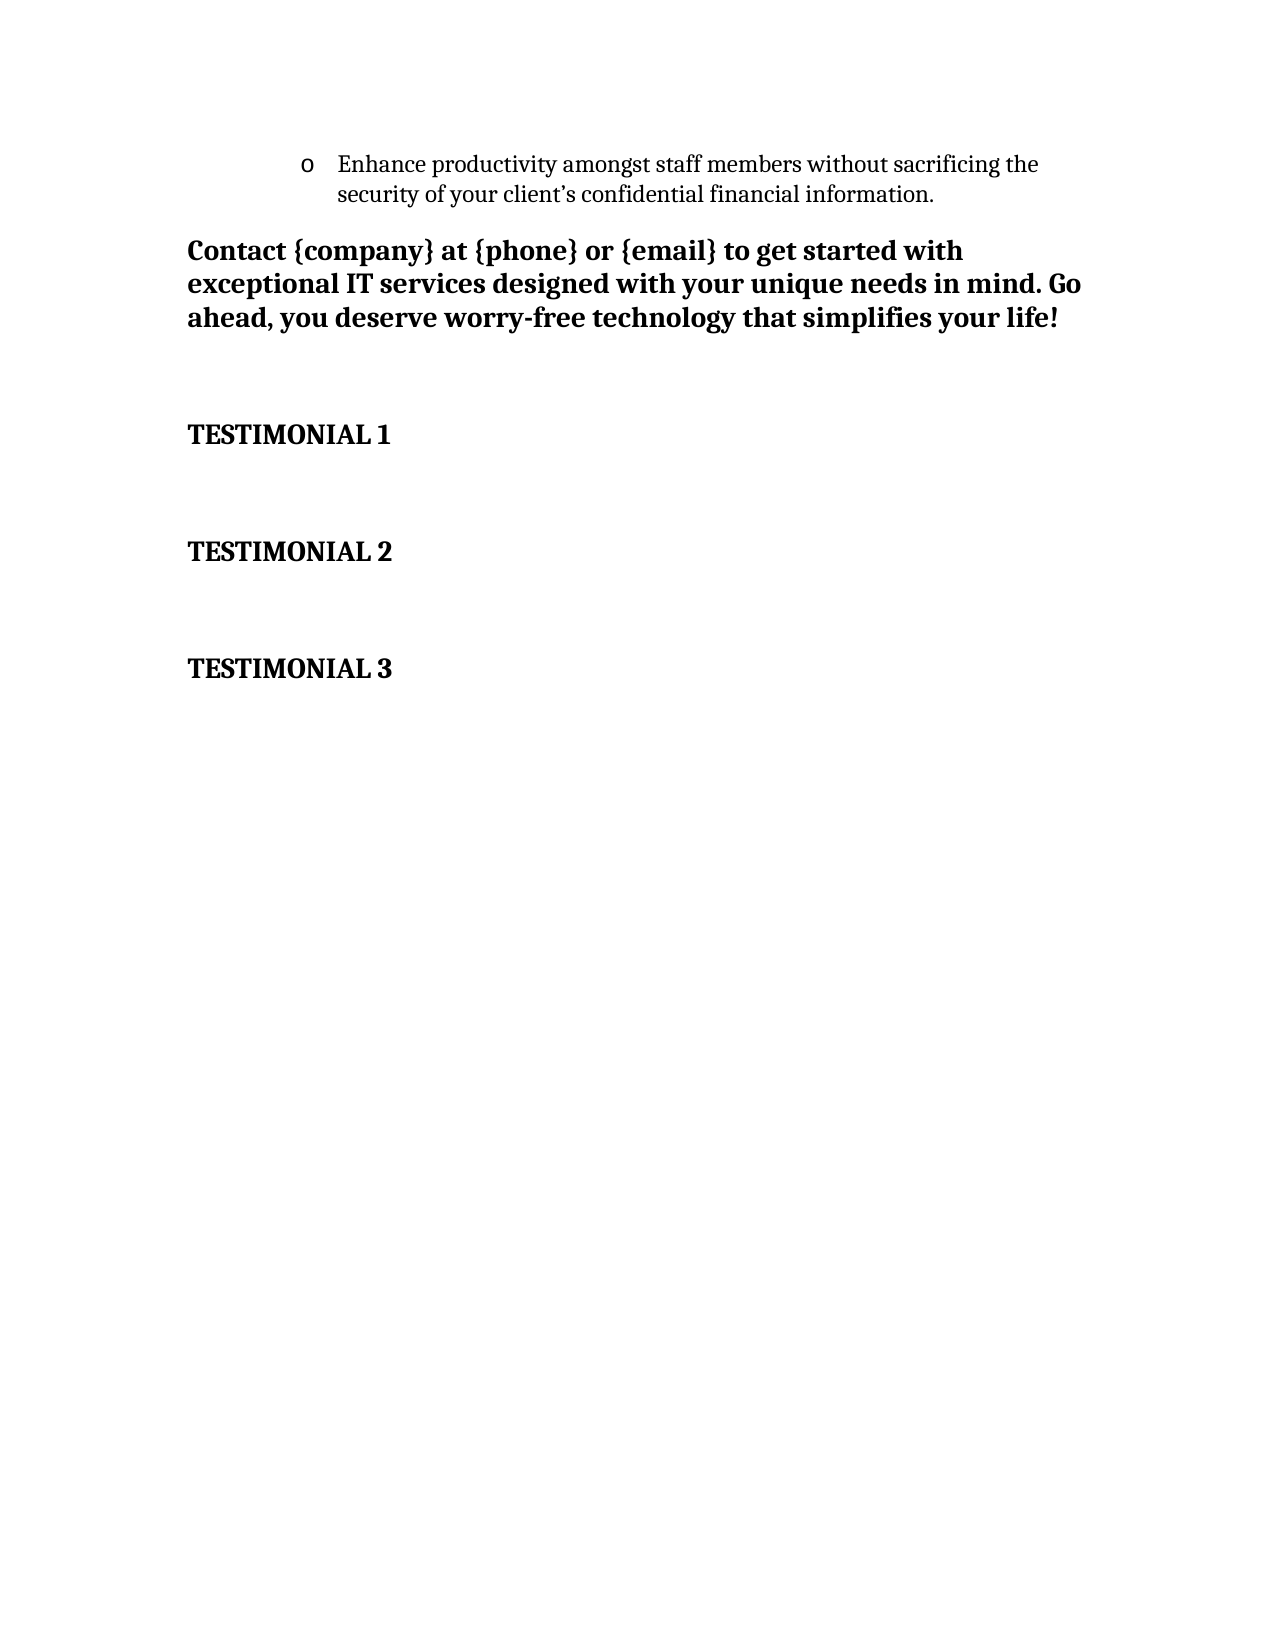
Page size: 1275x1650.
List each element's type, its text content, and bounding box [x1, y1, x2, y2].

text TESTIMONIAL 2 [187, 535, 1103, 568]
text TESTIMONIAL 3 [187, 652, 1103, 686]
text TESTIMONIAL 1 [187, 418, 1103, 451]
text Contact {company} at {phone} or {email} to get started with exceptional IT services designed with your unique needs in mind. Go ahead, you deserve worry-free technology that simplifies your life! [187, 234, 1103, 334]
list Enhance productivity amongst staff members without sacrificing the security of your client’s confidential financial information. [300, 150, 1103, 209]
